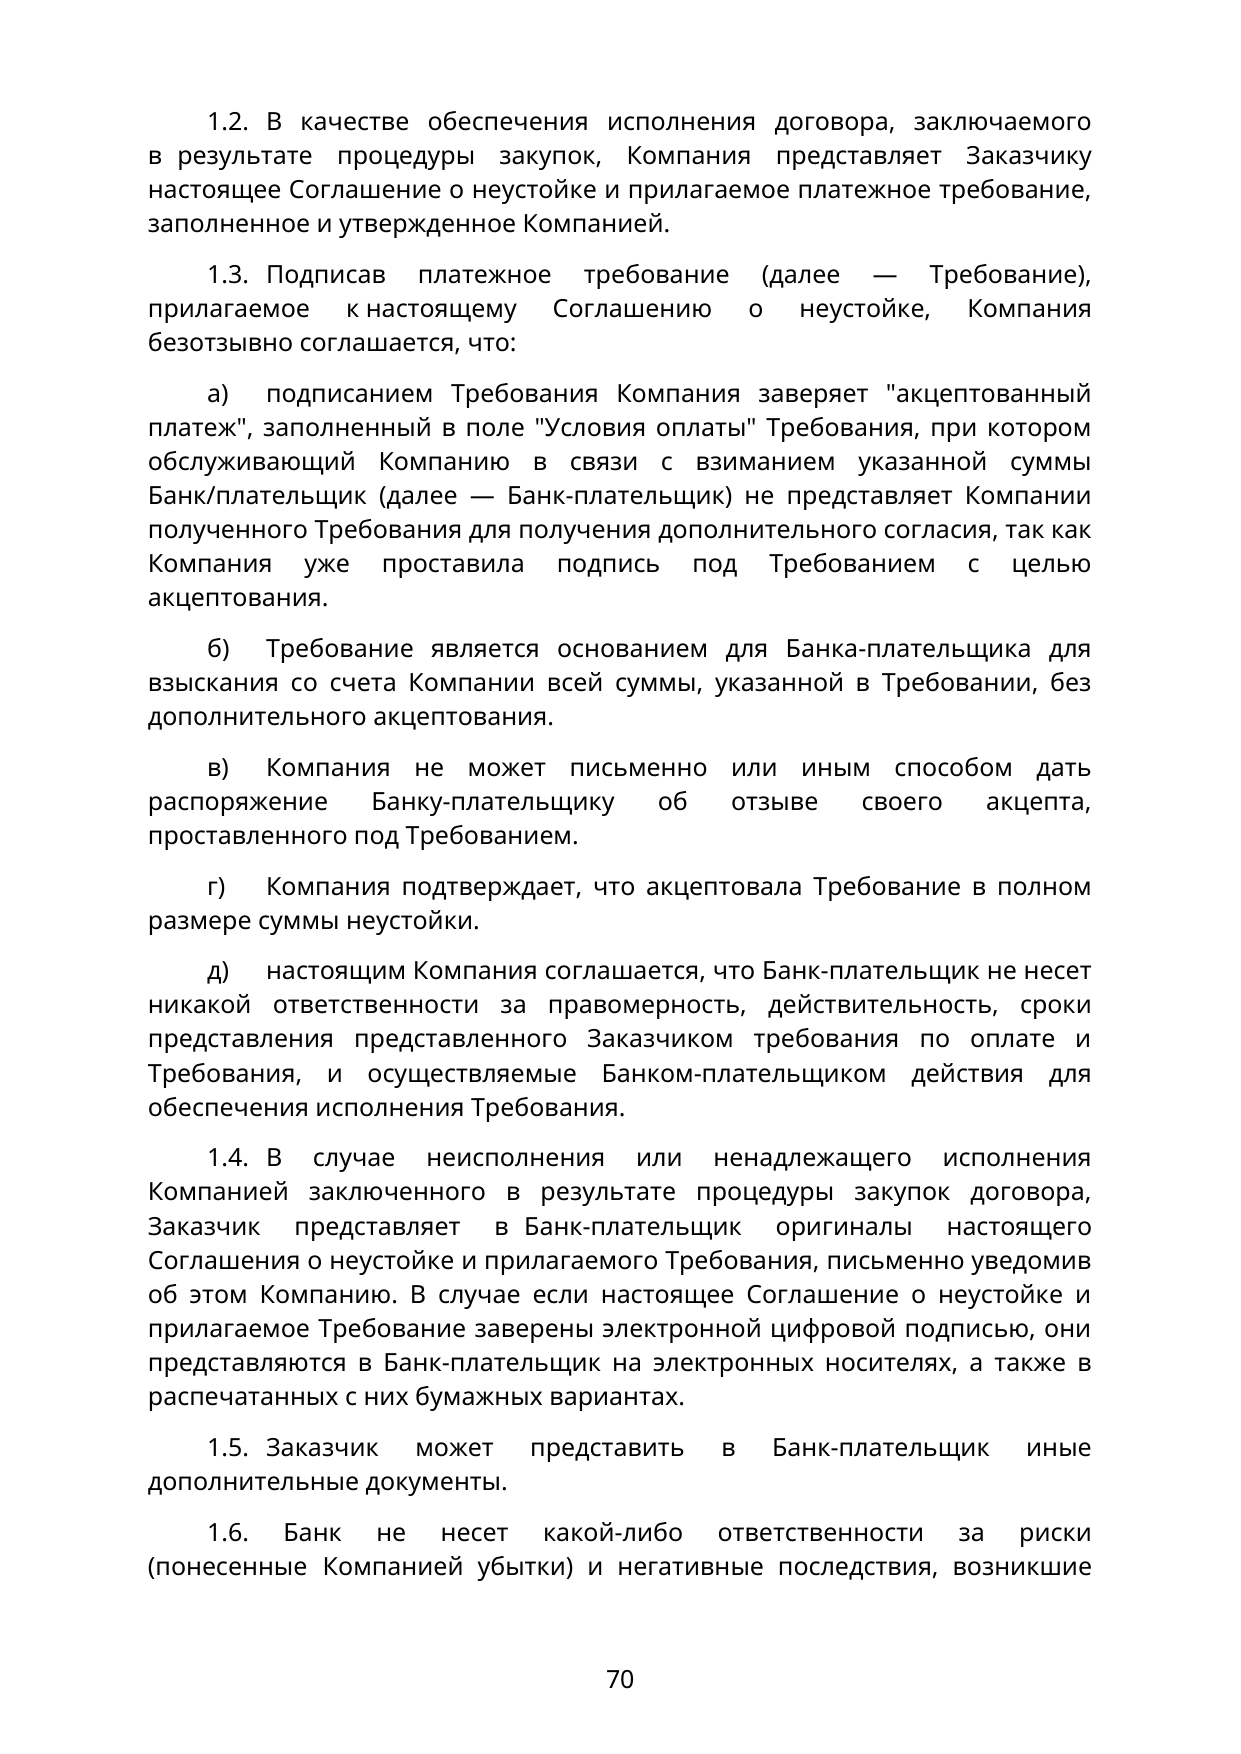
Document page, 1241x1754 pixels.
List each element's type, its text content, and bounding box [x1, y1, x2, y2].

text в) Компания не может письменно или иным способом дать распоряжение Банку-плательщику об отзыве своего акцепта, проставленного под Требованием. [148, 749, 1092, 852]
text 1.4. В случае неисполнения или ненадлежащего исполнения Компанией заключенного в результате процедуры закупок договора, Заказчик представляет в Банк-плательщик оригиналы настоящего Соглашения о неустойке и прилагаемого Требования, письменно уведомив об этом Компанию. В случае если настоящее Соглашение о неустойке и прилагаемое Требование заверены электронной цифровой подписью, они представляются в Банк-плательщик на электронных носителях, а также в распечатанных с них бумажных вариантах. [148, 1140, 1092, 1413]
text 1.5. Заказчик может представить в Банк-плательщик иные дополнительные документы. [148, 1429, 1092, 1497]
text 1.3. Подписав платежное требование (далее — Требование), прилагаемое к настоящему Соглашению о неустойке, Компания безотзывно соглашается, что: [148, 257, 1092, 359]
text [148, 1514, 1092, 1582]
text 1.2. В качестве обеспечения исполнения договора, заключаемого в результате процедуры закупок, Компания представляет Заказчику настоящее Соглашение о неустойке и прилагаемое платежное требование, заполненное и утвержденное Компанией. [148, 103, 1092, 240]
text д) настоящим Компания соглашается, что Банк-плательщик не несет никакой ответственности за правомерность, действительность, сроки представления представленного Заказчиком требования по оплате и Требования, и осуществляемые Банком-плательщиком действия для обеспечения исполнения Требования. [148, 953, 1092, 1123]
text г) Компания подтверждает, что акцептовала Требование в полном размере суммы неустойки. [148, 868, 1092, 936]
text б) Требование является основанием для Банка-плательщика для взыскания со счета Компании всей суммы, указанной в Требовании, без дополнительного акцептования. [148, 631, 1092, 733]
text а) подписанием Требования Компания заверяет "акцептованный платеж", заполненный в поле "Условия оплаты" Требования, при котором обслуживающий Компанию в связи с взиманием указанной суммы Банк/плательщик (далее — Банк-плательщик) не представляет Компании полученного Требования для получения дополнительного согласия, так как Компания уже проставила подпись под Требованием с целью акцептования. [148, 375, 1092, 614]
